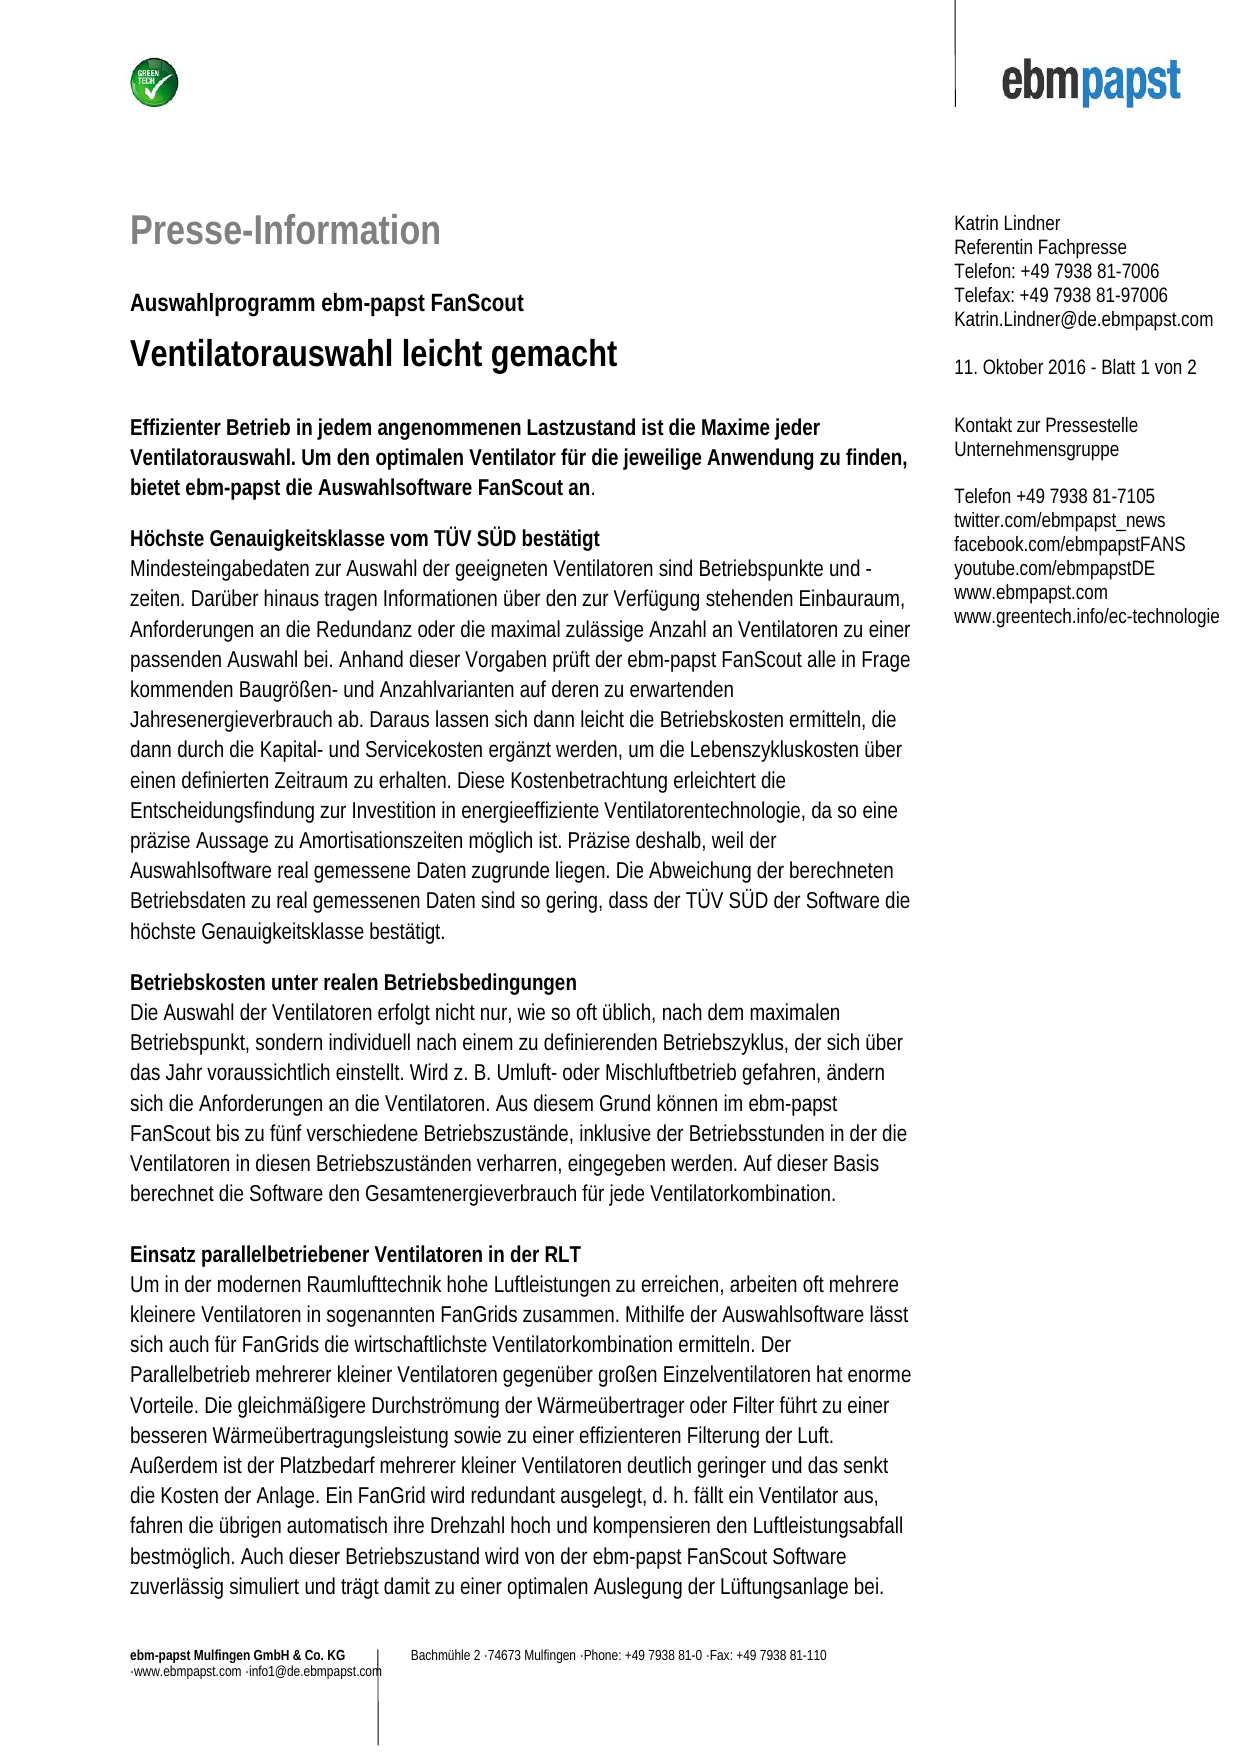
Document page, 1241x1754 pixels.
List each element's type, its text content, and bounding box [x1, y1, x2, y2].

picture [1001, 57, 1181, 109]
text Mindesteingabedaten zur Auswahl der geeigneten Ventilatoren sind Betriebspunkte und -zeiten. Darüber hinaus tragen Informationen über den zur Verfügung stehenden Einbauraum, Anforderungen an die Redundanz oder die maximal zulässige Anzahl an Ventilatoren zu einer passenden Auswahl bei. Anhand dieser Vorgaben prüft der ebm-papst FanScout alle in Frage kommenden Baugrößen- und Anzahlvarianten auf deren zu erwartenden Jahresenergieverbrauch ab. Daraus lassen sich dann leicht die Betriebskosten ermitteln, die dann durch die Kapital- und Servicekosten ergänzt werden, um die Lebenszykluskosten über einen definierten Zeitraum zu erhalten. Diese Kostenbetrachtung erleichtert die Entscheidungsfindung zur Investition in energieeffiziente Ventilatorentechnologie, da so eine präzise Aussage zu Amortisationszeiten möglich ist. Präzise deshalb, weil der Auswahlsoftware real gemessene Daten zugrunde liegen. Die Abweichung der berechneten Betriebsdaten zu real gemessenen Daten sind so gering, dass der TÜV SÜD der Software die höchste Genauigkeitsklasse bestätigt. [130, 555, 912, 944]
text Effizienter Betrieb in jedem angenommenen Lastzustand ist die Maxime jeder Ventilatorauswahl. Um den optimalen Ventilator für die jeweilige Anwendung zu finden, bietet ebm-papst die Auswahlsoftware FanScout an. [130, 413, 912, 500]
text Um in der modernen Raumlufttechnik hohe Luftleistungen zu erreichen, arbeiten oft mehrere kleinere Ventilatoren in sogenannten FanGrids zusammen. Mithilfe der Auswahlsoftware lässt sich auch für FanGrids die wirtschaftlichste Ventilatorkombination ermitteln. Der Parallelbetrieb mehrerer kleiner Ventilatoren gegenüber großen Einzelventilatoren hat enorme Vorteile. Die gleichmäßigere Durchströmung der Wärmeübertrager oder Filter führt zu einer besseren Wärmeübertragungsleistung sowie zu einer effizienteren Filterung der Luft. Außerdem ist der Platzbedarf mehrerer kleiner Ventilatoren deutlich geringer und das senkt die Kosten der Anlage. Ein FanGrid wird redundant ausgelegt, d. h. fällt ein Ventilator aus, fahren die übrigen automatisch ihre Drehzahl hoch und kompensieren den Luftleistungsabfall bestmöglich. Auch dieser Betriebszustand wird von der ebm-papst FanScout Software zuverlässig simuliert und trägt damit zu einer optimalen Auslegung der Lüftungsanlage bei. [130, 1271, 912, 1599]
text Betriebskosten unter realen Betriebsbedingungen [130, 969, 912, 995]
text Einsatz parallelbetriebener Ventilatoren in der RLT [130, 1241, 912, 1267]
text Höchste Genauigkeitsklasse vom TÜV SÜD bestätigt [130, 525, 912, 551]
text Die Auswahl der Ventilatoren erfolgt nicht nur, wie so oft üblich, nach dem maximalen Betriebspunkt, sondern individuell nach einem zu definierenden Betriebszyklus, der sich über das Jahr voraussichtlich einstellt. Wird z. B. Umluft- oder Mischluftbetrieb gefahren, ändern sich die Anforderungen an die Ventilatoren. Aus diesem Grund können im ebm-papst FanScout bis zu fünf verschiedene Betriebszustände, inklusive der Betriebsstunden in der die Ventilatoren in diesen Betriebszuständen verharren, eingegeben werden. Auf dieser Basis berechnet die Software den Gesamtenergieverbrauch für jede Ventilatorkombination. [130, 999, 912, 1207]
picture [126, 55, 182, 111]
